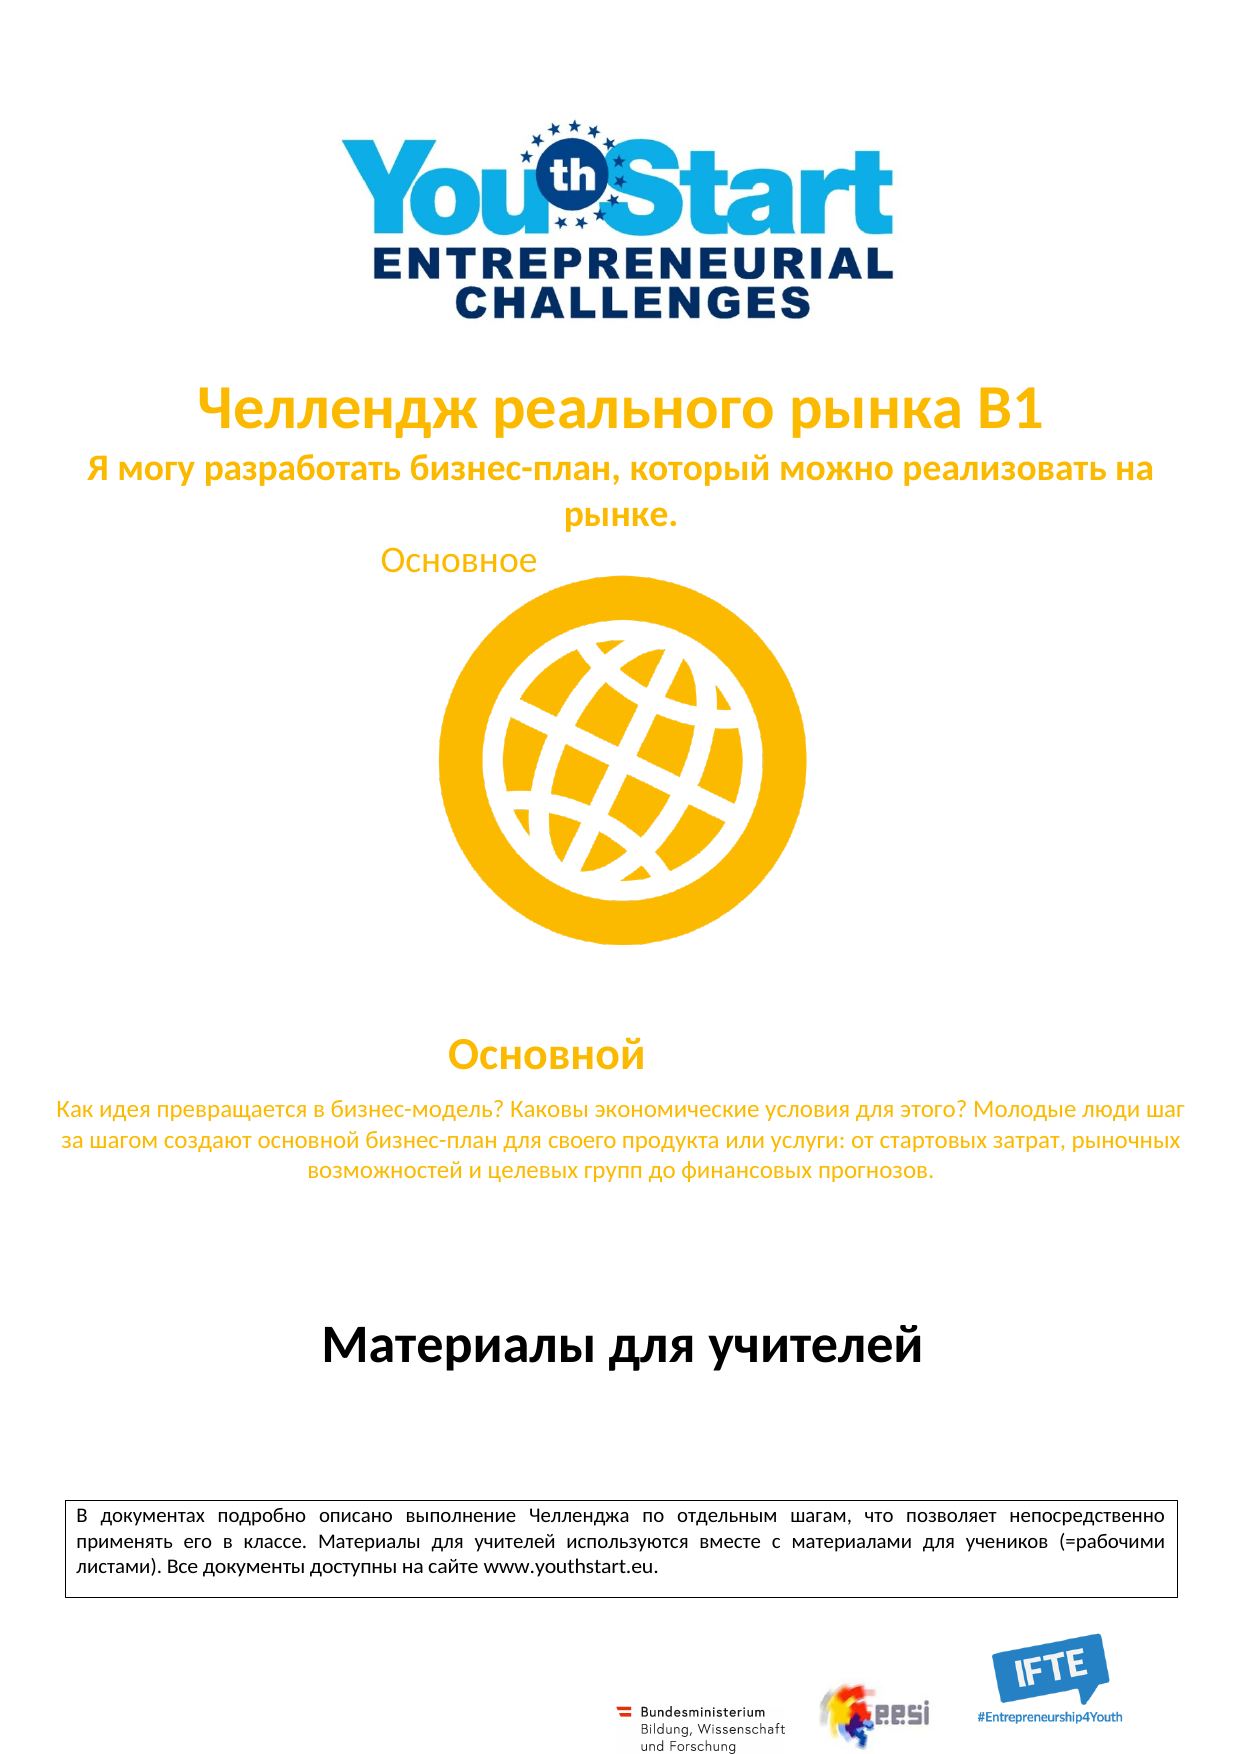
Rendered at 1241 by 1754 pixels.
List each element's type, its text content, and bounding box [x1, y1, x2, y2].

picture [818, 1671, 934, 1754]
text Как идея превращается в бизнес-модель? Каковы экономические условия для этого? Молодые люди шаг за шагом создают основной бизнес-план для своего продукта или услуги: от стартовых затрат, рыночных возможностей и целевых групп до финансовых прогнозов. [54, 1093, 1187, 1185]
text Материалы для учителей [57, 1310, 1187, 1376]
picture [616, 1706, 785, 1754]
text Я могу разработать бизнес-план, который можно реализовать на рынке. [54, 444, 1187, 536]
picture [974, 1627, 1125, 1728]
picture [338, 112, 902, 329]
title Челлендж реального рынка B1 [54, 368, 1187, 444]
picture [377, 516, 868, 1007]
